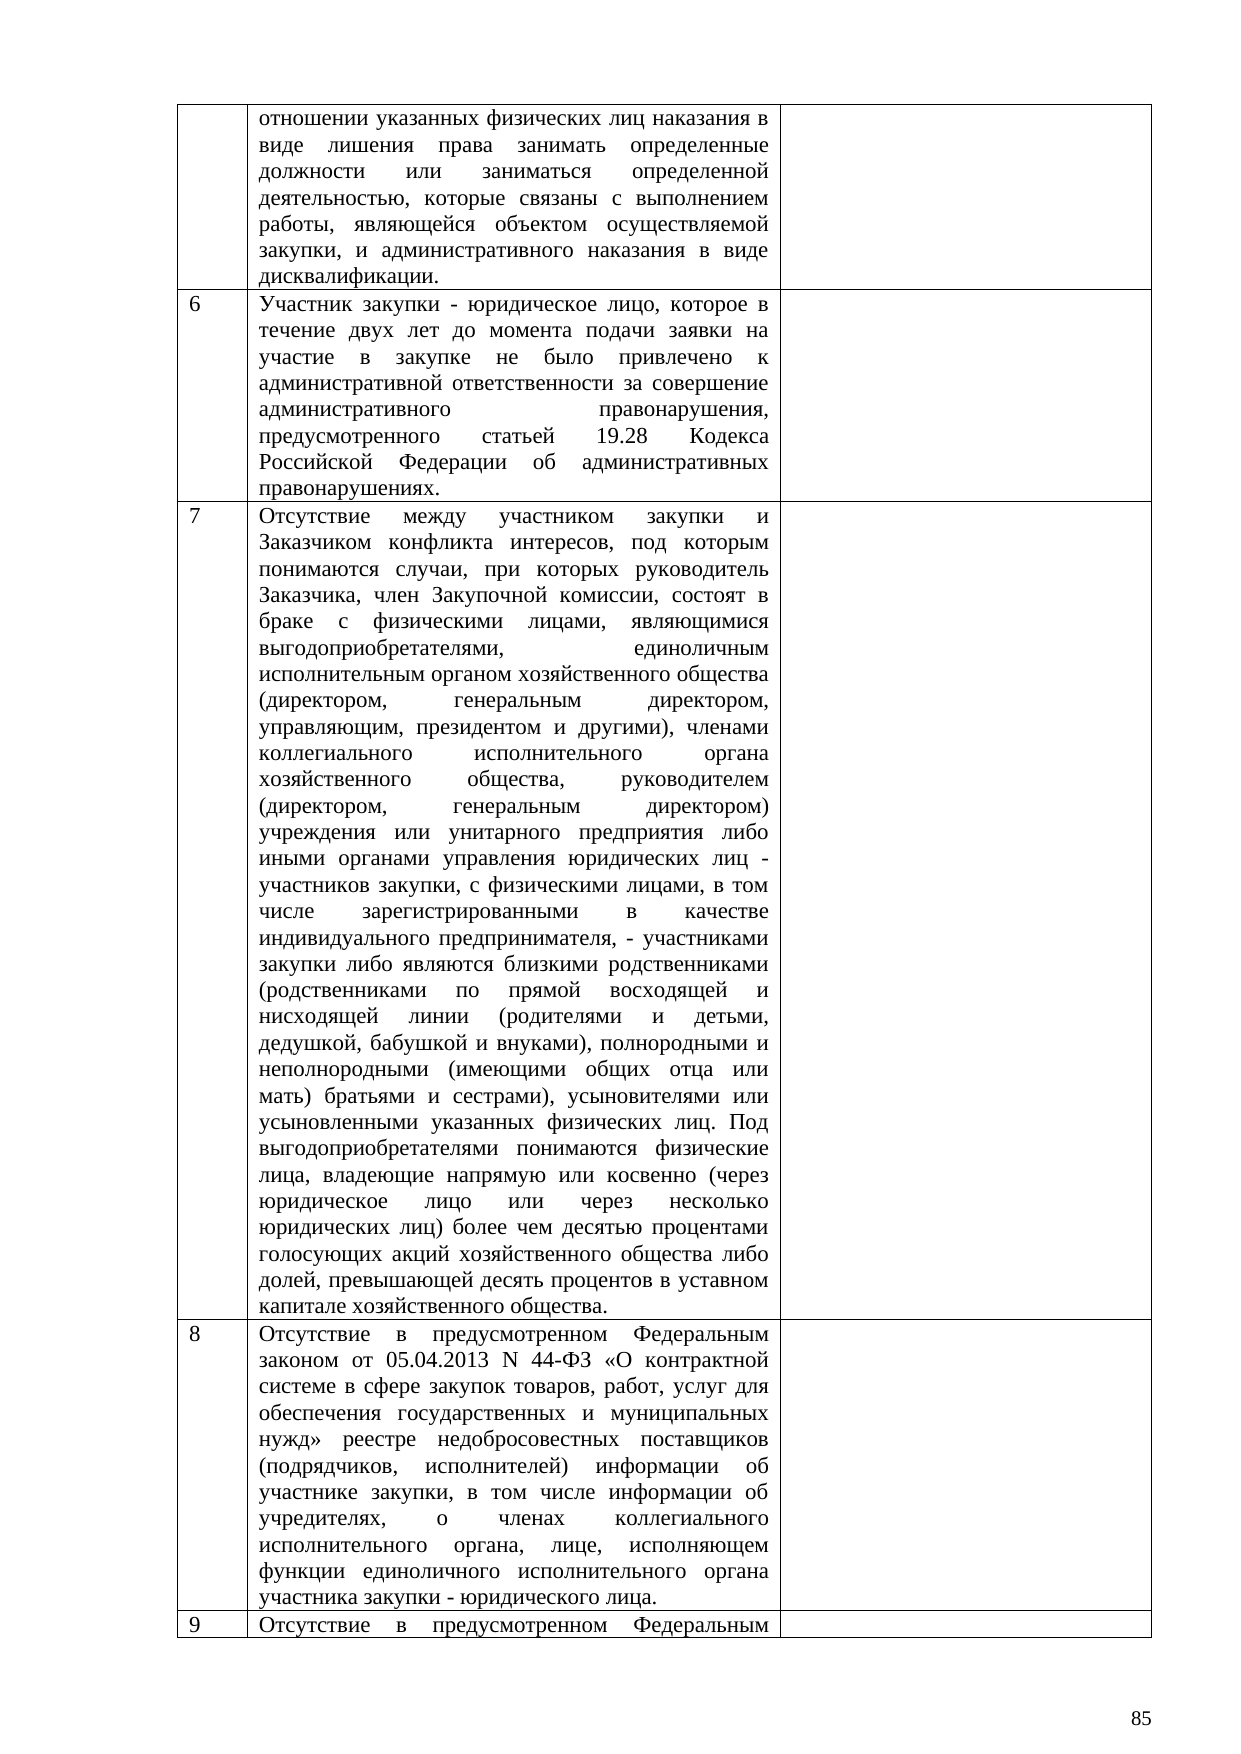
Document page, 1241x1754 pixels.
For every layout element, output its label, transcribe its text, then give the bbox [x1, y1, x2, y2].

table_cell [248, 1611, 780, 1637]
table_cell [781, 105, 1151, 289]
table_cell [781, 290, 1151, 501]
table_cell 7 [178, 502, 247, 1319]
table_cell Отсутствие между участником закупки и Заказчиком конфликта интересов, под которым понимаются случаи, при которых руководитель Заказчика, член Закупочной комиссии, состоят в браке с физическими лицами, являющимися выгодоприобретателями, единоличным исполнительным органом хозяйственного общества (директором, генеральным директором, управляющим, президентом и другими), членами коллегиального исполнительного органа хозяйственного общества, руководителем (директором, генеральным директором) учреждения или унитарного предприятия либо иными органами управления юридических лиц - участников закупки, с физическими лицами, в том числе зарегистрированными в качестве индивидуального предпринимателя, - участниками закупки либо являются близкими родственниками (родственниками по прямой восходящей и нисходящей линии (родителями и детьми, дедушкой, бабушкой и внуками), полнородными и неполнородными (имеющими общих отца или мать) братьями и сестрами), усыновителями или усыновленными указанных физических лиц. Под выгодоприобретателями понимаются физические лица, владеющие напрямую или косвенно (через юридическое лицо или через несколько юридических лиц) более чем десятью процентами голосующих акций хозяйственного общества либо долей, превышающей десять процентов в уставном капитале хозяйственного общества. [248, 502, 780, 1319]
table_cell [781, 1320, 1151, 1610]
table_cell 9 [178, 1611, 247, 1637]
table_cell [781, 502, 1151, 1319]
table_cell 5 [178, 105, 247, 289]
table_cell [781, 1611, 1151, 1637]
table_cell Отсутствие в предусмотренном Федеральным законом от 05.04.2013 N 44-ФЗ «О контрактной системе в сфере закупок товаров, работ, услуг для обеспечения государственных и муниципальных нужд» реестре недобросовестных поставщиков (подрядчиков, исполнителей) информации об участнике закупки, в том числе информации об учредителях, о членах коллегиального исполнительного органа, лице, исполняющем функции единоличного исполнительного органа участника закупки - юридического лица. [248, 1320, 780, 1610]
table_cell 6 [178, 290, 247, 501]
table_cell 8 [178, 1320, 247, 1610]
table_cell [248, 105, 780, 289]
table_cell Участник закупки - юридическое лицо, которое в течение двух лет до момента подачи заявки на участие в закупке не было привлечено к административной ответственности за совершение административного правонарушения, предусмотренного статьей 19.28 Кодекса Российской Федерации об административных правонарушениях. [248, 290, 780, 501]
